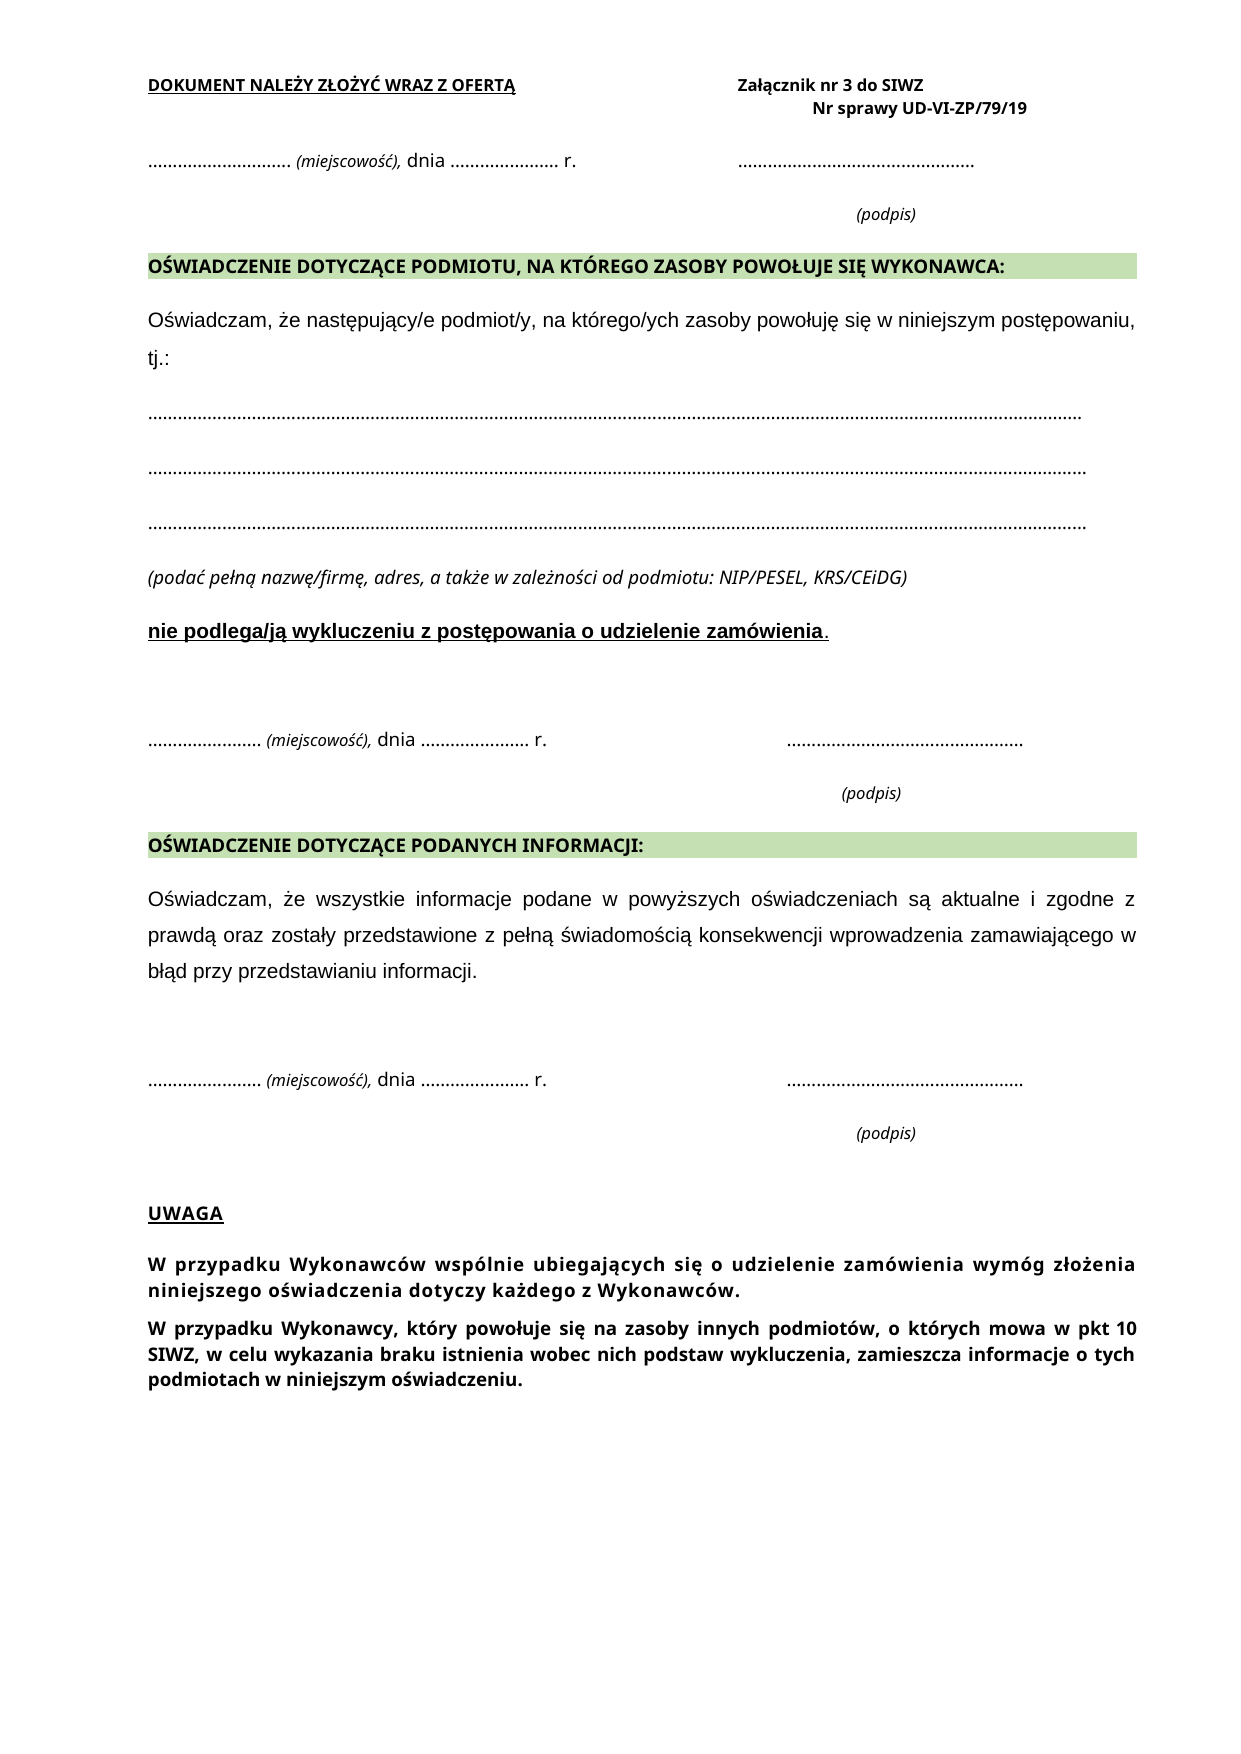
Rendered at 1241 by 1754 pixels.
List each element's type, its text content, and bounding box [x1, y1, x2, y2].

text W przypadku Wykonawców wspólnie ubiegających się o udzielenie zamówienia wymóg złożenia niniejszego oświadczenia dotyczy każdego z Wykonawców. [148, 1252, 1137, 1303]
text …………………………………………………………………………………………………………….………………………………………………………… [148, 454, 1137, 480]
text OŚWIADCZENIE DOTYCZĄCE PODANYCH INFORMACJI: [148, 832, 1137, 858]
text ………………….……. (miejscowość), dnia …………………. r. ………………………………………… [148, 148, 1137, 173]
text Oświadczam, że następujący/e podmiot/y, na którego/ych zasoby powołuję się w niniejszym postępowaniu, tj.: [148, 308, 1137, 370]
text …………….……. (miejscowość), dnia …………………. r. ………………………………………… [148, 727, 1137, 752]
text OŚWIADCZENIE DOTYCZĄCE PODMIOTU, NA KTÓREGO ZASOBY POWOŁUJE SIĘ WYKONAWCA: [148, 253, 1137, 279]
text …………….……. (miejscowość), dnia …………………. r. ………………………………………… [148, 1067, 1137, 1092]
text Oświadczam, że wszystkie informacje podane w powyższych oświadczeniach są aktualne i zgodne z prawdą oraz zostały przedstawione z pełną świadomością konsekwencji wprowadzenia zamawiającego w błąd przy przedstawianiu informacji. [148, 887, 1137, 983]
text (podpis) [738, 202, 1137, 225]
text (podać pełną nazwę/firmę, adres, a także w zależności od podmiotu: NIP/PESEL, KRS/CEiDG) [148, 564, 1137, 590]
text (podpis) [738, 1122, 1137, 1144]
text (podpis) [738, 782, 1137, 804]
text nie podlega/ją wykluczeniu z postępowania o udzielenie zamówienia. [148, 619, 1137, 643]
text W przypadku Wykonawcy, który powołuje się na zasoby innych podmiotów, o których mowa w pkt 10 SIWZ, w celu wykazania braku istnienia wobec nich podstaw wykluczenia, zamieszcza informacje o tych podmiotach w niniejszym oświadczeniu. [148, 1315, 1137, 1392]
text ………………………………………….……………………………………………………………………….………………………….……..….…………… [148, 400, 1137, 425]
text UWAGA [148, 1201, 1137, 1226]
text ……………………………………………………………………………………………………………………………………………….……………………… [148, 509, 1137, 535]
